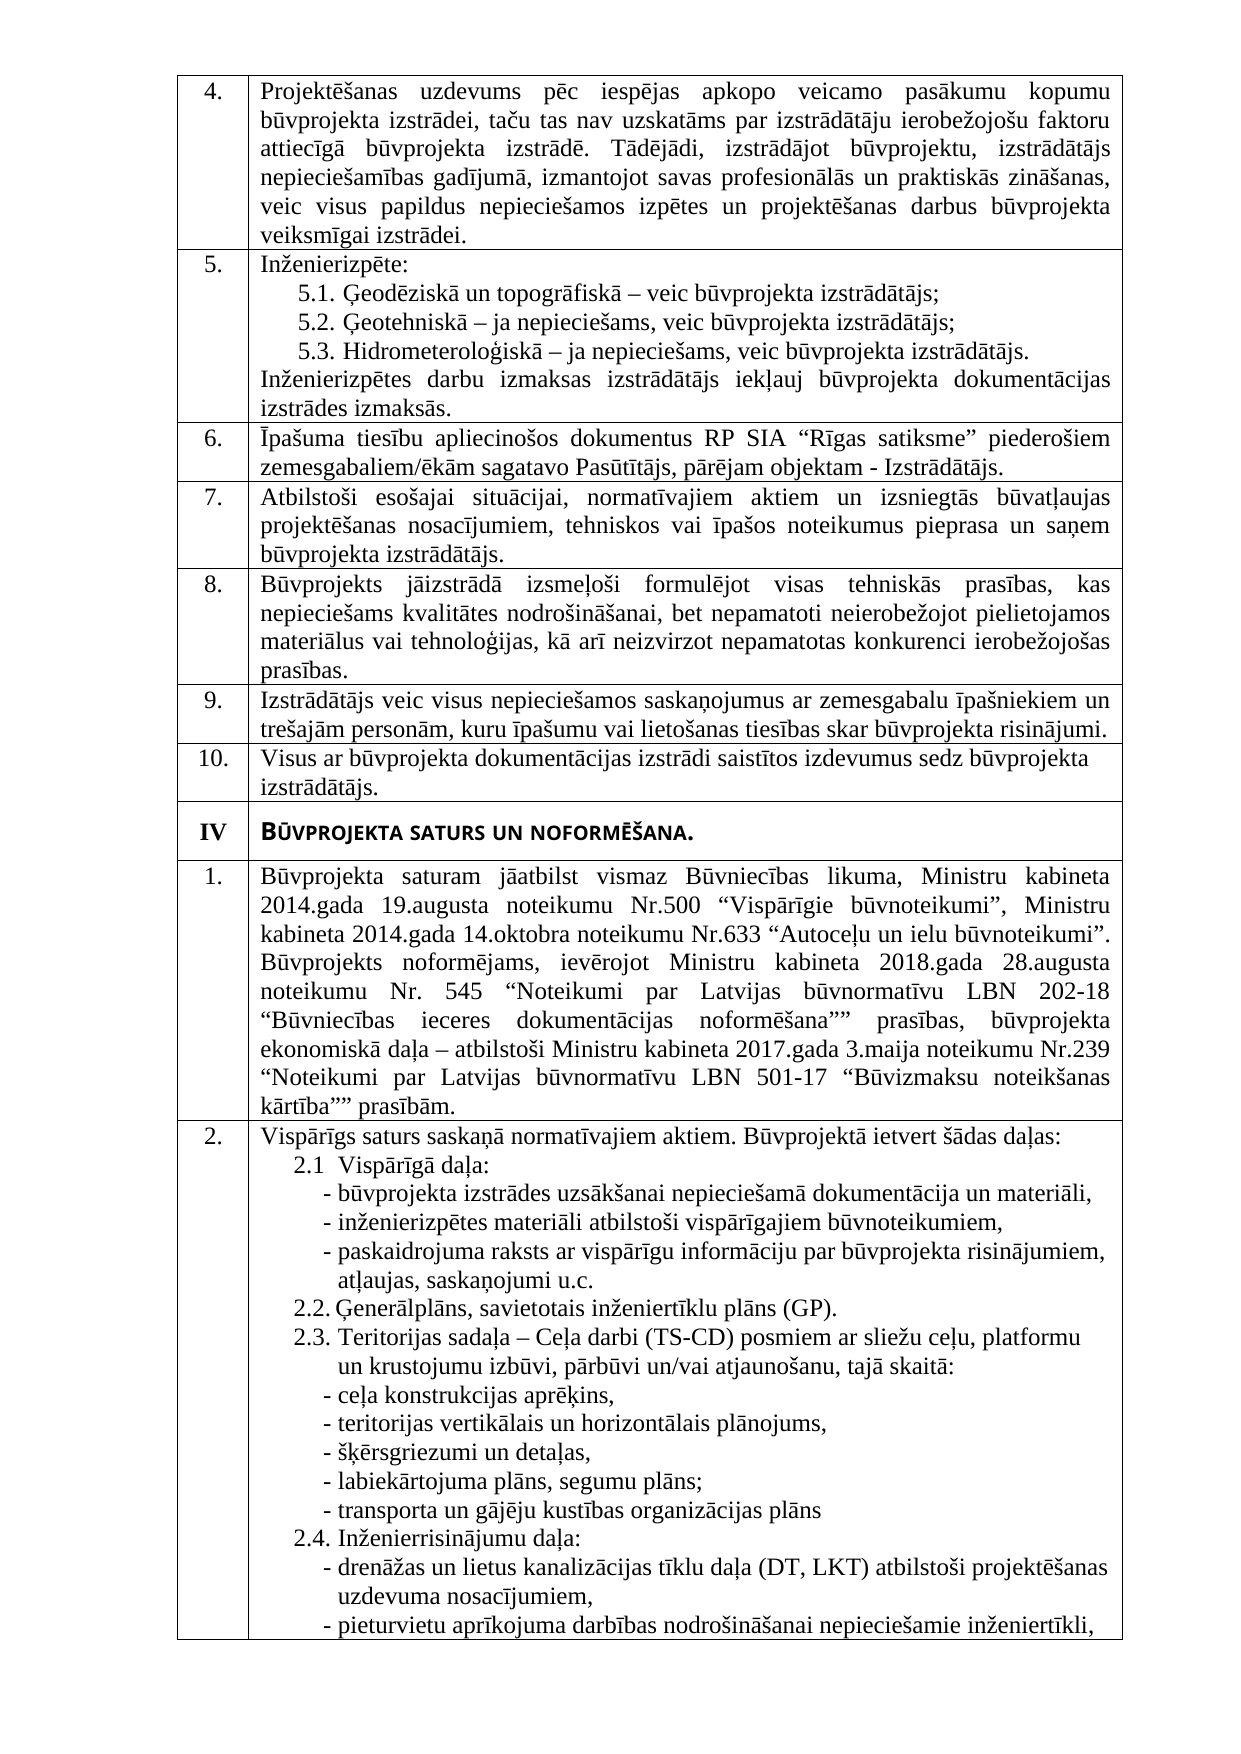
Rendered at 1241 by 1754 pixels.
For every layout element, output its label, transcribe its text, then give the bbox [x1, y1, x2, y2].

table_cell 2. [178, 1121, 248, 1638]
table_cell Būvprojekta saturs un noformēšana. [249, 802, 1122, 860]
table_cell Īpašuma tiesību apliecinošos dokumentus RP SIA “Rīgas satiksme” piederošiem zemesgabaliem/ēkām sagatavo Pasūtītājs, pārējam objektam - Izstrādātājs. [249, 423, 1122, 481]
table_cell 1. [178, 861, 248, 1120]
table_cell 10. [178, 744, 248, 801]
table_cell 4. [178, 76, 248, 248]
table_cell Būvprojekta saturam jāatbilst vismaz Būvniecības likuma, Ministru kabineta 2014.gada 19.augusta noteikumu Nr.500 “Vispārīgie būvnoteikumi”, Ministru kabineta 2014.gada 14.oktobra noteikumu Nr.633 “Autoceļu un ielu būvnoteikumi”. Būvprojekts noformējams, ievērojot Ministru kabineta 2018.gada 28.augusta noteikumu Nr. 545 “Noteikumi par Latvijas būvnormatīvu LBN 202-18 “Būvniecības ieceres dokumentācijas noformēšana”” prasības, būvprojekta ekonomiskā daļa – atbilstoši Ministru kabineta 2017.gada 3.maija noteikumu Nr.239 “Noteikumi par Latvijas būvnormatīvu LBN 501-17 “Būvizmaksu noteikšanas kārtība”” prasībām. [249, 861, 1122, 1120]
table_cell Projektēšanas uzdevums pēc iespējas apkopo veicamo pasākumu kopumu būvprojekta izstrādei, taču tas nav uzskatāms par izstrādātāju ierobežojošu faktoru attiecīgā būvprojekta izstrādē. Tādējādi, izstrādājot būvprojektu, izstrādātājs nepieciešamības gadījumā, izmantojot savas profesionālās un praktiskās zināšanas, veic visus papildus nepieciešamos izpētes un projektēšanas darbus būvprojekta veiksmīgai izstrādei. [249, 76, 1122, 248]
table_cell 5. [178, 250, 248, 422]
table_cell Atbilstoši esošajai situācijai, normatīvajiem aktiem un izsniegtās būvatļaujas projektēšanas nosacījumiem, tehniskos vai īpašos noteikumus pieprasa un saņem būvprojekta izstrādātājs. [249, 482, 1122, 568]
table_cell Izstrādātājs veic visus nepieciešamos saskaņojumus ar zemesgabalu īpašniekiem un trešajām personām, kuru īpašumu vai lietošanas tiesības skar būvprojekta risinājumi. [249, 685, 1122, 742]
table_cell 8. [178, 569, 248, 684]
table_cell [249, 1121, 1122, 1638]
table_cell 9. [178, 685, 248, 742]
table_cell Inženierizpēte: Ģeodēziskā un topogrāfiskā – veic būvprojekta izstrādātājs; Ģeotehniskā – ja nepieciešams, veic būvprojekta izstrādātājs; Hidrometeroloģiskā – ja nepieciešams, veic būvprojekta izstrādātājs. Inženierizpētes darbu izmaksas izstrādātājs iekļauj būvprojekta dokumentācijas izstrādes izmaksās. [249, 250, 1122, 422]
table_cell Visus ar būvprojekta dokumentācijas izstrādi saistītos izdevumus sedz būvprojekta izstrādātājs. [249, 744, 1122, 801]
table_cell 7. [178, 482, 248, 568]
table_cell IV [178, 802, 248, 860]
table_cell 6. [178, 423, 248, 481]
table_cell Būvprojekts jāizstrādā izsmeļoši formulējot visas tehniskās prasības, kas nepieciešams kvalitātes nodrošināšanai, bet nepamatoti neierobežojot pielietojamos materiālus vai tehnoloģijas, kā arī neizvirzot nepamatotas konkurenci ierobežojošas prasības. [249, 569, 1122, 684]
